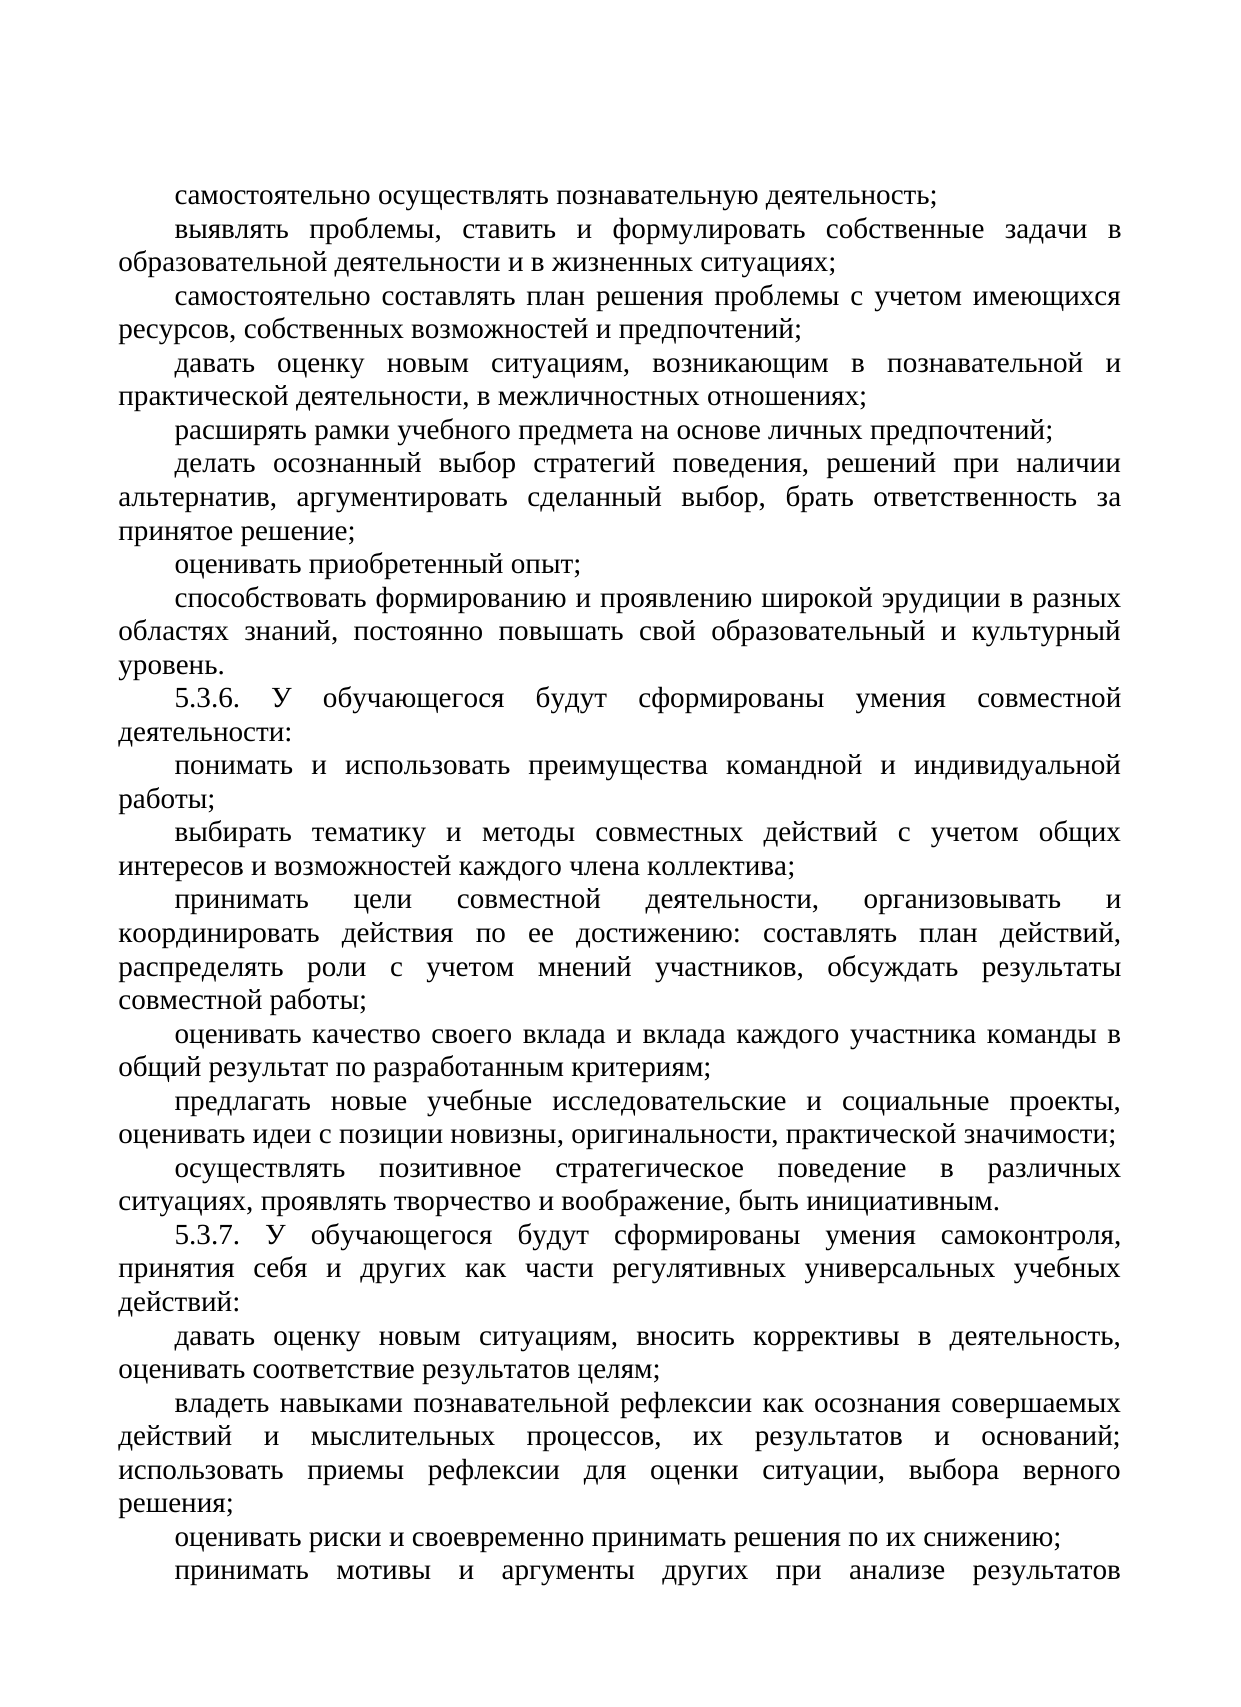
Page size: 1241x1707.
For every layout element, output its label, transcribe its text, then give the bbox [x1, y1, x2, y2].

text выявлять проблемы, ставить и формулировать собственные задачи в образовательной деятельности и в жизненных ситуациях; [118, 211, 1122, 278]
text оценивать приобретенный опыт; [118, 546, 1122, 580]
text владеть навыками познавательной рефлексии как осознания совершаемых действий и мыслительных процессов, их результатов и оснований; использовать приемы рефлексии для оценки ситуации, выбора верного решения; [118, 1385, 1122, 1519]
text способствовать формированию и проявлению широкой эрудиции в разных областях знаний, постоянно повышать свой образовательный и культурный уровень. [118, 580, 1122, 680]
text предлагать новые учебные исследовательские и социальные проекты, оценивать идеи с позиции новизны, оригинальности, практической значимости; [118, 1083, 1122, 1150]
text давать оценку новым ситуациям, возникающим в познавательной и практической деятельности, в межличностных отношениях; [118, 345, 1122, 412]
text оценивать риски и своевременно принимать решения по их снижению; [118, 1519, 1122, 1552]
text 5.3.7. У обучающегося будут сформированы умения самоконтроля, принятия себя и других как части регулятивных универсальных учебных действий: [118, 1217, 1122, 1318]
text оценивать качество своего вклада и вклада каждого участника команды в общий результат по разработанным критериям; [118, 1016, 1122, 1083]
text понимать и использовать преимущества командной и индивидуальной работы; [118, 747, 1122, 814]
text давать оценку новым ситуациям, вносить коррективы в деятельность, оценивать соответствие результатов целям; [118, 1318, 1122, 1385]
text принимать цели совместной деятельности, организовывать и координировать действия по ее достижению: составлять план действий, распределять роли с учетом мнений участников, обсуждать результаты совместной работы; [118, 882, 1122, 1016]
text 5.3.6. У обучающегося будут сформированы умения совместной деятельности: [118, 680, 1122, 747]
text расширять рамки учебного предмета на основе личных предпочтений; [118, 412, 1122, 446]
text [118, 1552, 1122, 1586]
text делать осознанный выбор стратегий поведения, решений при наличии альтернатив, аргументировать сделанный выбор, брать ответственность за принятое решение; [118, 446, 1122, 546]
text выбирать тематику и методы совместных действий с учетом общих интересов и возможностей каждого члена коллектива; [118, 814, 1122, 882]
text самостоятельно составлять план решения проблемы с учетом имеющихся ресурсов, собственных возможностей и предпочтений; [118, 278, 1122, 345]
text самостоятельно осуществлять познавательную деятельность; [118, 177, 1122, 211]
text осуществлять позитивное стратегическое поведение в различных ситуациях, проявлять творчество и воображение, быть инициативным. [118, 1150, 1122, 1217]
